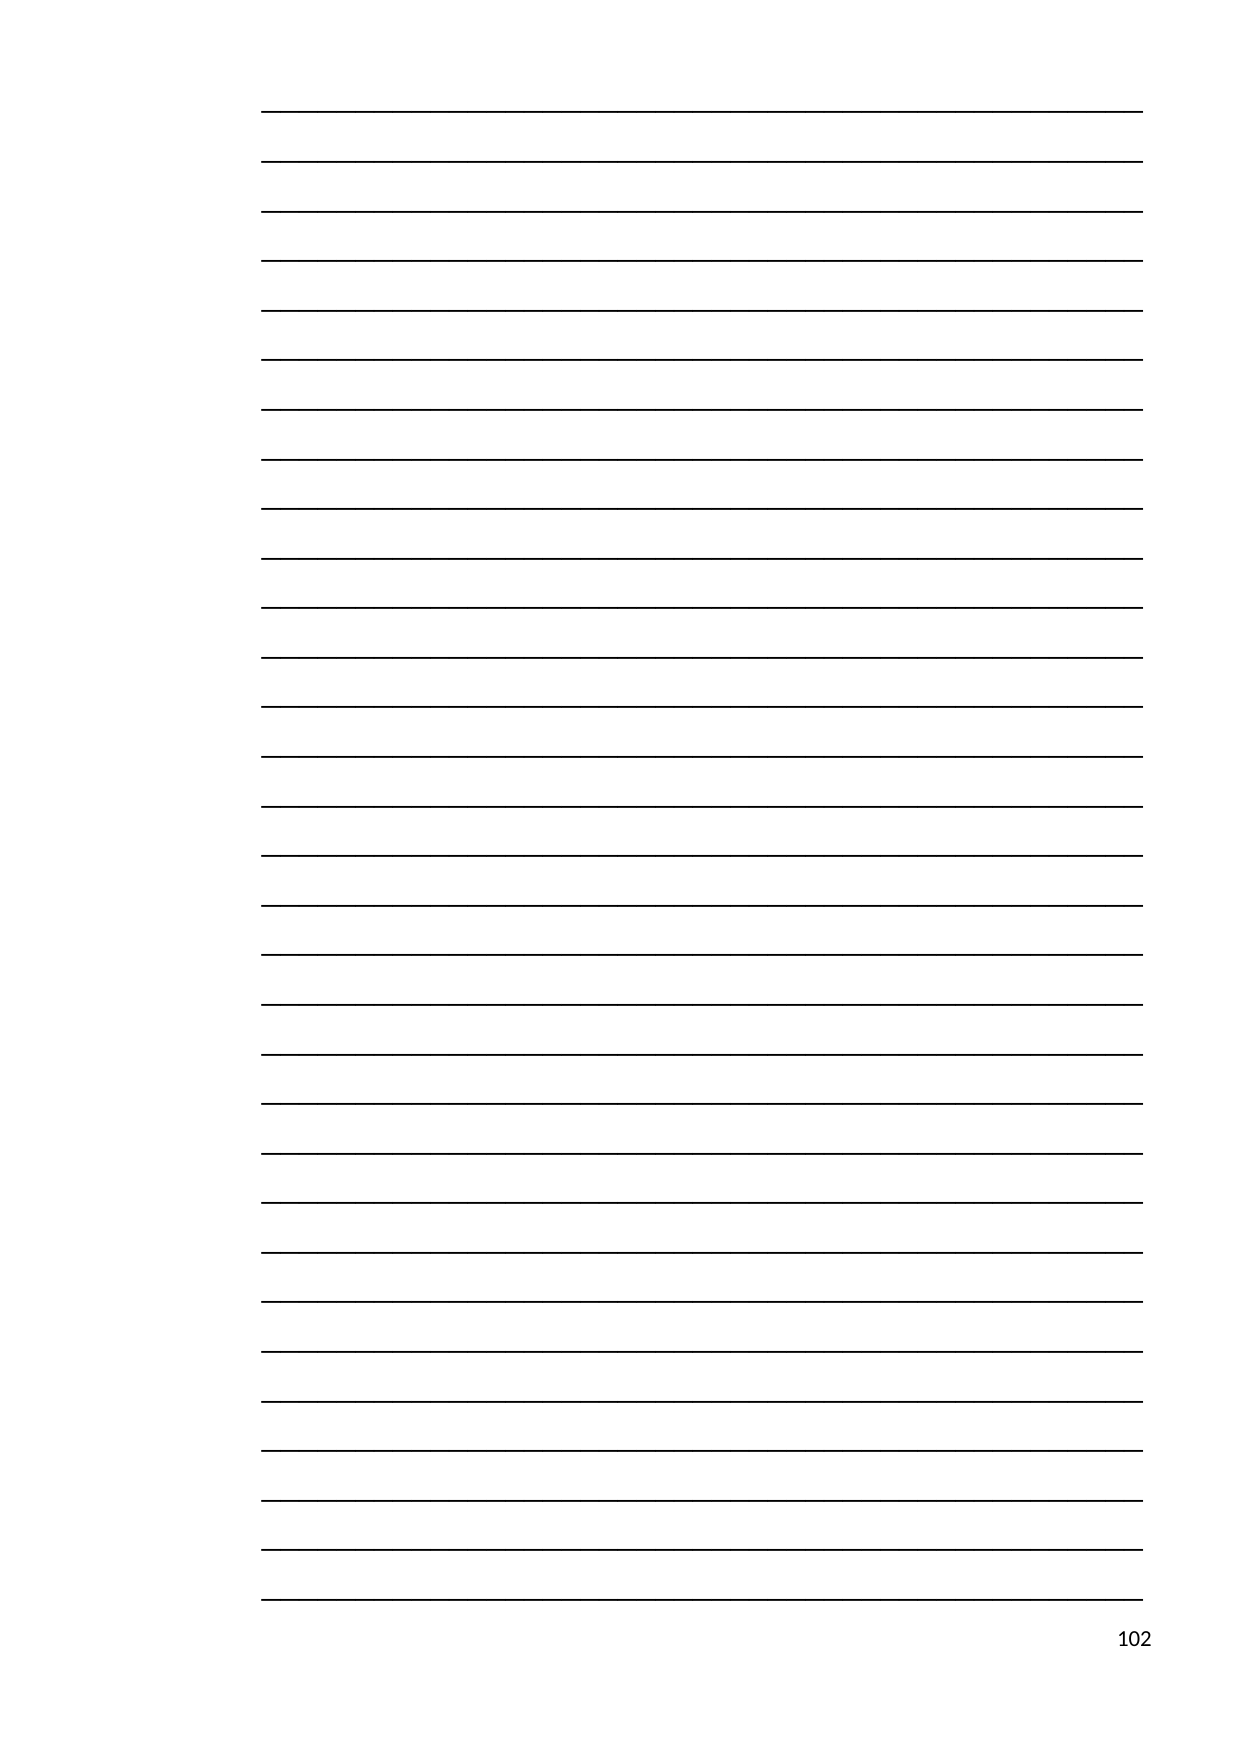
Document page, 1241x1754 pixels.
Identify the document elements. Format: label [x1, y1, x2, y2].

list [252, 74, 1152, 1604]
